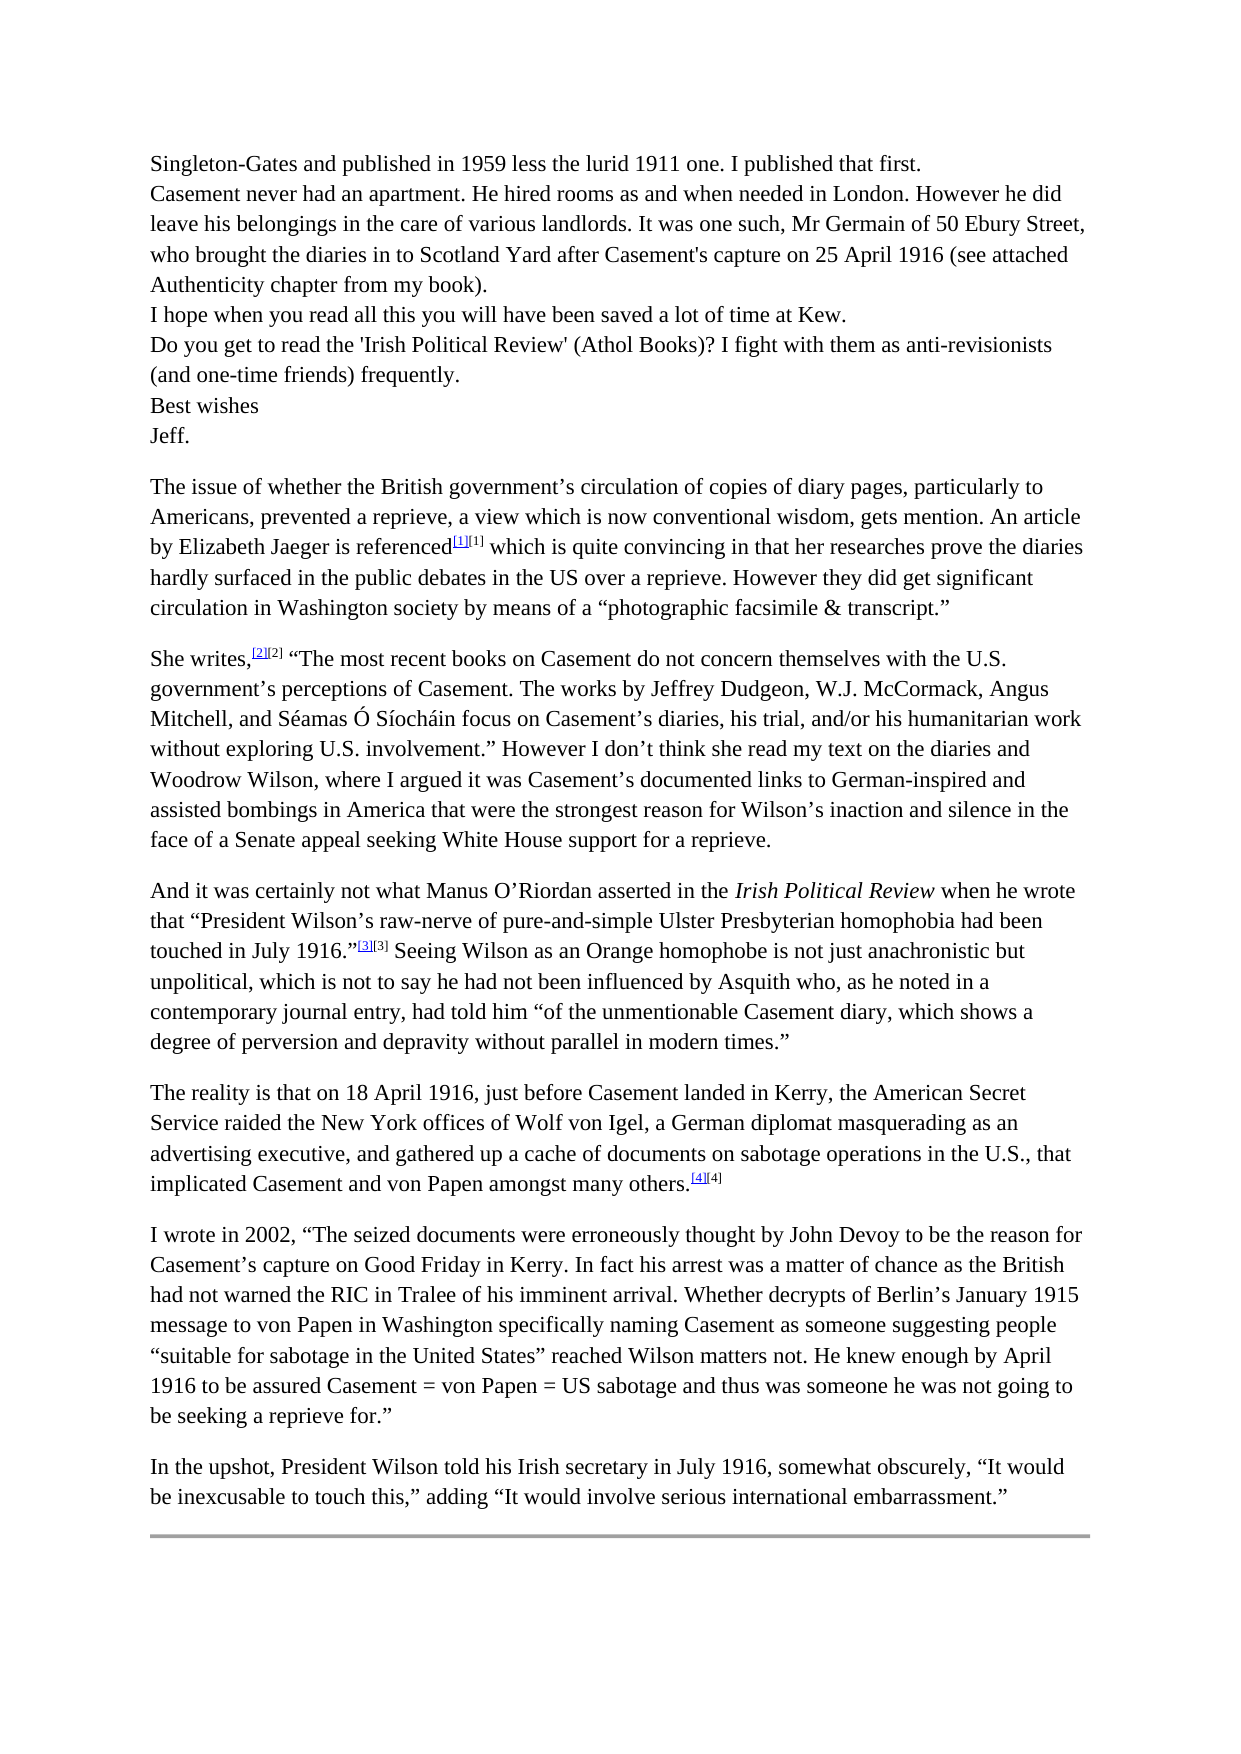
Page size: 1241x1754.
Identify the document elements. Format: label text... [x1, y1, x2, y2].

text The reality is that on 18 April 1916, just before Casement landed in Kerry, the American Secret Service raided the New York offices of Wolf von Igel, a German diplomat masquerading as an advertising executive, and gathered up a cache of documents on sabotage operations in the U.S., that implicated Casement and von Papen amongst many others.[4][4] [150, 1079, 1090, 1196]
text And it was certainly not what Manus O’Riordan asserted in the Irish Political Review when he wrote that “President Wilson’s raw-nerve of pure-and-simple Ulster Presbyterian homophobia had been touched in July 1916.”[3][3] Seeing Wilson as an Orange homophobe is not just anachronistic but unpolitical, which is not to say he had not been influenced by Asquith who, as he noted in a contemporary journal entry, had told him “of the unmentionable Casement diary, which shows a degree of perversion and depravity without parallel in modern times.” [150, 877, 1090, 1054]
text She writes,[2][2] “The most recent books on Casement do not concern themselves with the U.S. government’s perceptions of Casement. The works by Jeffrey Dudgeon, W.J. McCormack, Angus Mitchell, and Séamas Ó Síocháin focus on Casement’s diaries, his trial, and/or his humanitarian work without exploring U.S. involvement.” However I don’t think she read my text on the diaries and Woodrow Wilson, where I argued it was Casement’s documented links to German-inspired and assisted bombings in America that were the strongest reason for Wilson’s inaction and silence in the face of a Senate appeal seeking White House support for a reprieve. [150, 645, 1090, 852]
text I wrote in 2002, “The seized documents were erroneously thought by John Devoy to be the reason for Casement’s capture on Good Friday in Kerry. In fact his arrest was a matter of chance as the British had not warned the RIC in Tralee of his imminent arrival. Whether decrypts of Berlin’s January 1915 message to von Papen in Washington specifically naming Casement as someone suggesting people “suitable for sabotage in the United States” reached Wilson matters not. He knew enough by April 1916 to be assured Casement = von Papen = US sabotage and thus was someone he was not going to be seeking a reprieve for.” [150, 1221, 1090, 1428]
text In the upshot, President Wilson told his Irish secretary in July 1916, somewhat obscurely, “It would be inexcusable to touch this,” adding “It would involve serious international embarrassment.” [150, 1453, 1090, 1510]
text The issue of whether the British government’s circulation of copies of diary pages, particularly to Americans, prevented a reprieve, a view which is now conventional wisdom, gets mention. An article by Elizabeth Jaeger is referenced[1][1] which is quite convincing in that her researches prove the diaries hardly surfaced in the public debates in the US over a reprieve. However they did get significant circulation in Washington society by means of a “photographic facsimile & transcript.” [150, 473, 1090, 620]
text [150, 150, 1090, 448]
